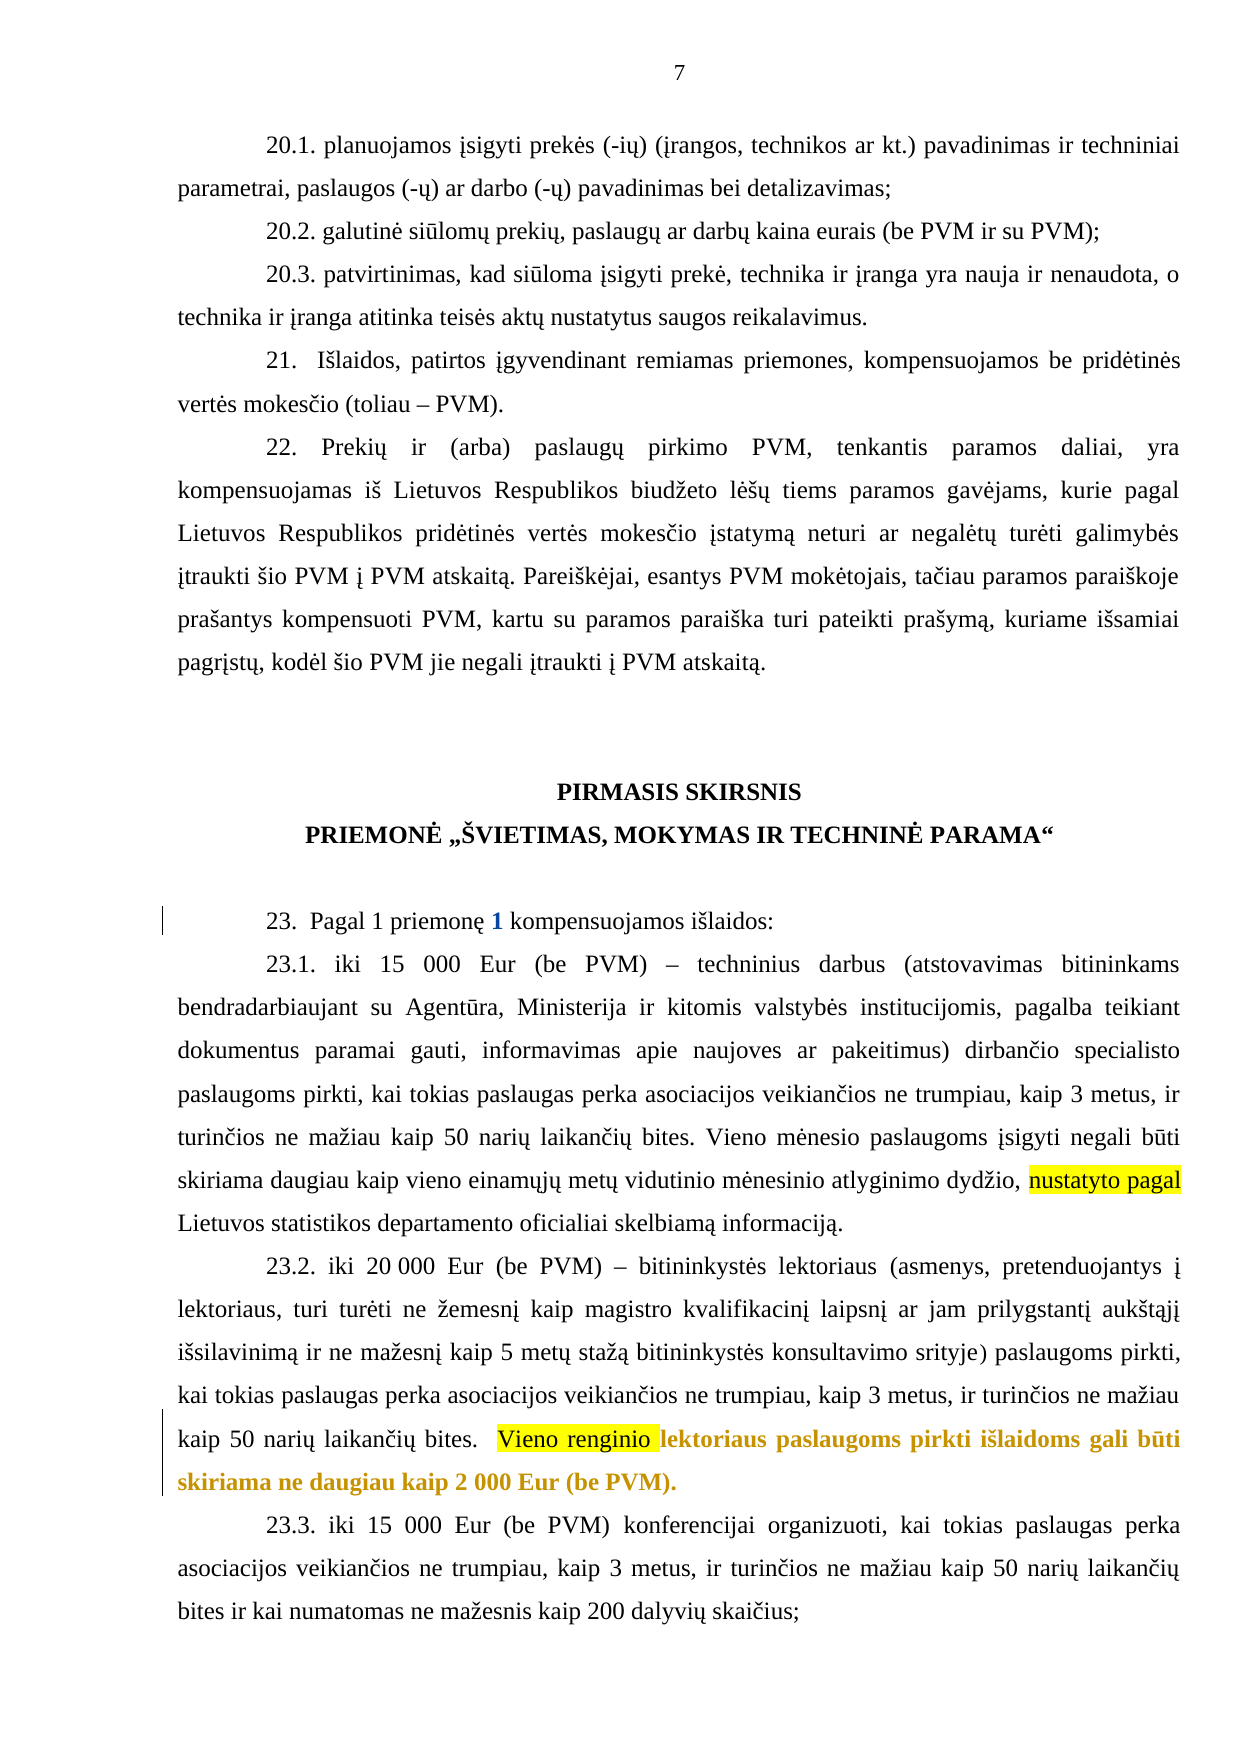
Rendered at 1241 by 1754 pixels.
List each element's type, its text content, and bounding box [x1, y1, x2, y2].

text 20.1. planuojamos įsigyti prekės (-ių) (įrangos, technikos ar kt.) pavadinimas ir techniniai parametrai, paslaugos (-ų) ar darbo (-ų) pavadinimas bei detalizavimas; [177, 130, 1181, 202]
text 23. Pagal 1 priemonę 1 kompensuojamos išlaidos: [177, 906, 1181, 935]
text 22. Prekių ir (arba) paslaugų pirkimo PVM, tenkantis paramos daliai, yra kompensuojamas iš Lietuvos Respublikos biudžeto lėšų tiems paramos gavėjams, kurie pagal Lietuvos Respublikos pridėtinės vertės mokesčio įstatymą neturi ar negalėtų turėti galimybės įtraukti šio PVM į PVM atskaitą. Pareiškėjai, esantys PVM mokėtojais, tačiau paramos paraiškoje prašantys kompensuoti PVM, kartu su paramos paraiška turi pateikti prašymą, kuriame išsamiai pagrįstų, kodėl šio PVM jie negali įtraukti į PVM atskaitą. [177, 432, 1181, 676]
text 23.2. iki 20 000 Eur (be PVM) – bitininkystės lektoriaus (asmenys, pretenduojantys į lektoriaus, turi turėti ne žemesnį kaip magistro kvalifikacinį laipsnį ar jam prilygstantį aukštąjį išsilavinimą ir ne mažesnį kaip 5 metų stažą bitininkystės konsultavimo srityje) paslaugoms pirkti, kai tokias paslaugas perka asociacijos veikiančios ne trumpiau, kaip 3 metus, ir turinčios ne mažiau kaip 50 narių laikančių bites. Vieno renginio lektoriaus paslaugoms pirkti išlaidoms gali būti skiriama ne daugiau kaip 2 000 Eur (be PVM). [177, 1251, 1181, 1496]
text PIRMASIS SKIRSNIS [177, 777, 1181, 806]
text 20.2. galutinė siūlomų prekių, paslaugų ar darbų kaina eurais (be PVM ir su PVM); [177, 216, 1181, 245]
text 23.1. iki 15 000 Eur (be PVM) – techninius darbus (atstovavimas bitininkams bendradarbiaujant su Agentūra, Ministerija ir kitomis valstybės institucijomis, pagalba teikiant dokumentus paramai gauti, informavimas apie naujoves ar pakeitimus) dirbančio specialisto paslaugoms pirkti, kai tokias paslaugas perka asociacijos veikiančios ne trumpiau, kaip 3 metus, ir turinčios ne mažiau kaip 50 narių laikančių bites. Vieno mėnesio paslaugoms įsigyti negali būti skiriama daugiau kaip vieno einamųjų metų vidutinio mėnesinio atlyginimo dydžio, nustatyto pagal Lietuvos statistikos departamento oficialiai skelbiamą informaciją. [177, 949, 1181, 1237]
text 23.3. iki 15 000 Eur (be PVM) konferencijai organizuoti, kai tokias paslaugas perka asociacijos veikiančios ne trumpiau, kaip 3 metus, ir turinčios ne mažiau kaip 50 narių laikančių bites ir kai numatomas ne mažesnis kaip 200 dalyvių skaičius; [177, 1510, 1181, 1625]
text PRIEMONĖ „ŠVIETIMAS, MOKYMAS IR TECHNINĖ PARAMA“ [177, 820, 1181, 849]
text 21. Išlaidos, patirtos įgyvendinant remiamas priemones, kompensuojamos be pridėtinės vertės mokesčio (toliau – PVM). [177, 346, 1181, 417]
text 20.3. patvirtinimas, kad siūloma įsigyti prekė, technika ir įranga yra nauja ir nenaudota, o technika ir įranga atitinka teisės aktų nustatytus saugos reikalavimus. [177, 259, 1181, 331]
